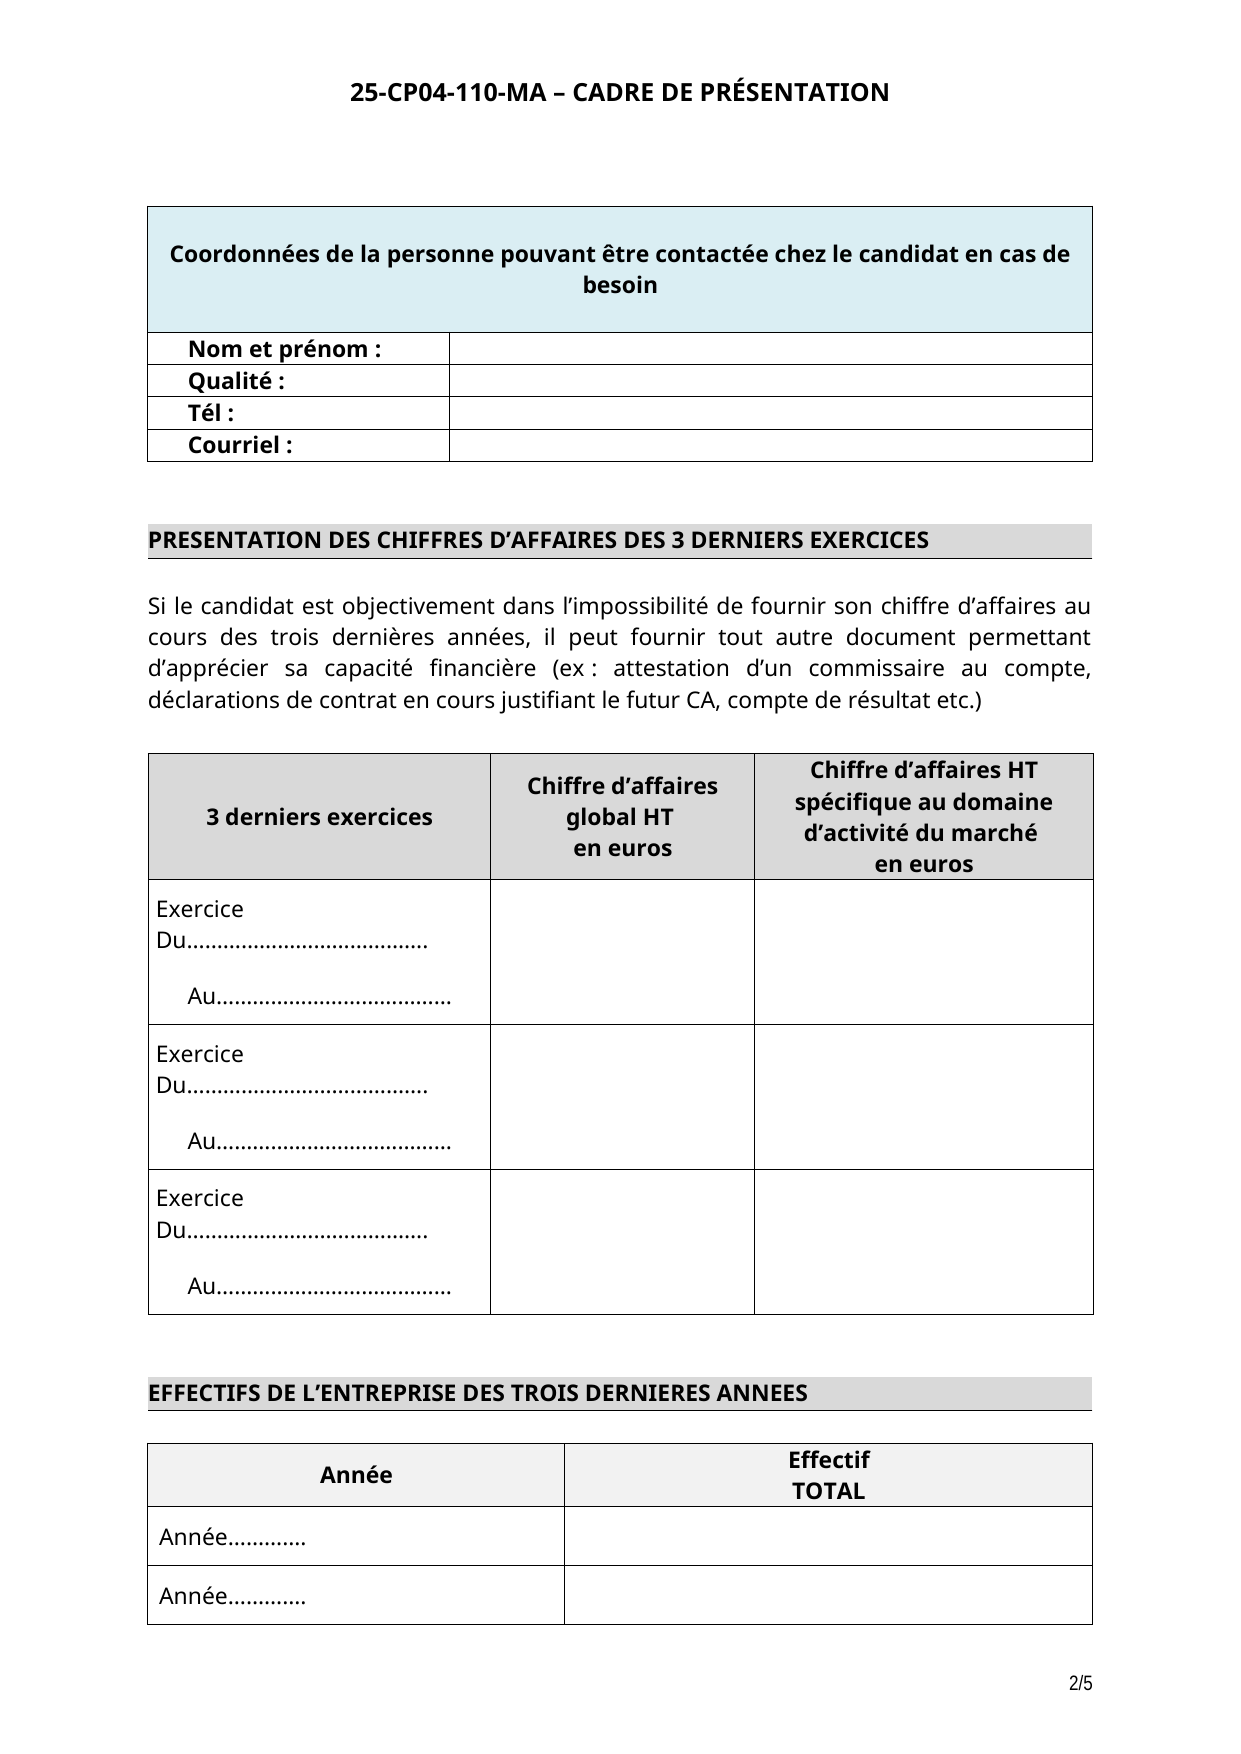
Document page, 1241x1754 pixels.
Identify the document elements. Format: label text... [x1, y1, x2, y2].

table_cell [565, 1507, 1092, 1565]
table_cell [491, 1170, 754, 1313]
table_cell [450, 430, 1092, 461]
table_cell [565, 1566, 1092, 1624]
table_cell Exercice Du…………………………………. Au………………………………… [149, 1025, 490, 1169]
table_header Coordonnées de la personne pouvant être contactée chez le candidat en cas de besoin [148, 207, 1092, 332]
table_cell [491, 1025, 754, 1169]
table_cell [755, 1025, 1093, 1169]
table_header Chiffre d’affaires HT spécifique au domaine d’activité du marché en euros [755, 754, 1093, 879]
table_cell Qualité : [148, 365, 449, 396]
table_cell Année…………. [148, 1566, 564, 1624]
table_cell Exercice Du…………………………………. Au………………………………… [149, 880, 490, 1024]
text Si le candidat est objectivement dans l’impossibilité de fournir son chiffre d’affaires au cours des trois dernières années, il peut fournir tout autre document permettant d’apprécier sa capacité financière (ex : attestation d’un commissaire au compte, déclarations de contrat en cours justifiant le futur CA, compte de résultat etc.) [148, 590, 1092, 715]
table_cell [450, 365, 1092, 396]
table_cell Année…………. [148, 1507, 564, 1565]
text PRESENTATION DES CHIFFRES D’AFFAIRES DES 3 DERNIERS EXERCICES [148, 524, 1092, 558]
table_cell [755, 880, 1093, 1024]
table_header Effectif TOTAL [565, 1444, 1092, 1506]
table_cell Nom et prénom : [148, 333, 449, 364]
table_cell [450, 333, 1092, 364]
table_header Année [148, 1444, 564, 1506]
table_cell [491, 880, 754, 1024]
table_cell Courriel : [148, 430, 449, 461]
table_header 3 derniers exercices [149, 754, 490, 879]
table_cell [755, 1170, 1093, 1313]
table_cell Exercice Du…………………………………. Au………………………………… [149, 1170, 490, 1313]
text EFFECTIFS DE L’ENTREPRISE DES TROIS DERNIERES ANNEES [148, 1377, 1092, 1410]
table_cell Tél : [148, 397, 449, 428]
table_cell [450, 397, 1092, 428]
table_header Chiffre d’affaires global HT en euros [491, 754, 754, 879]
